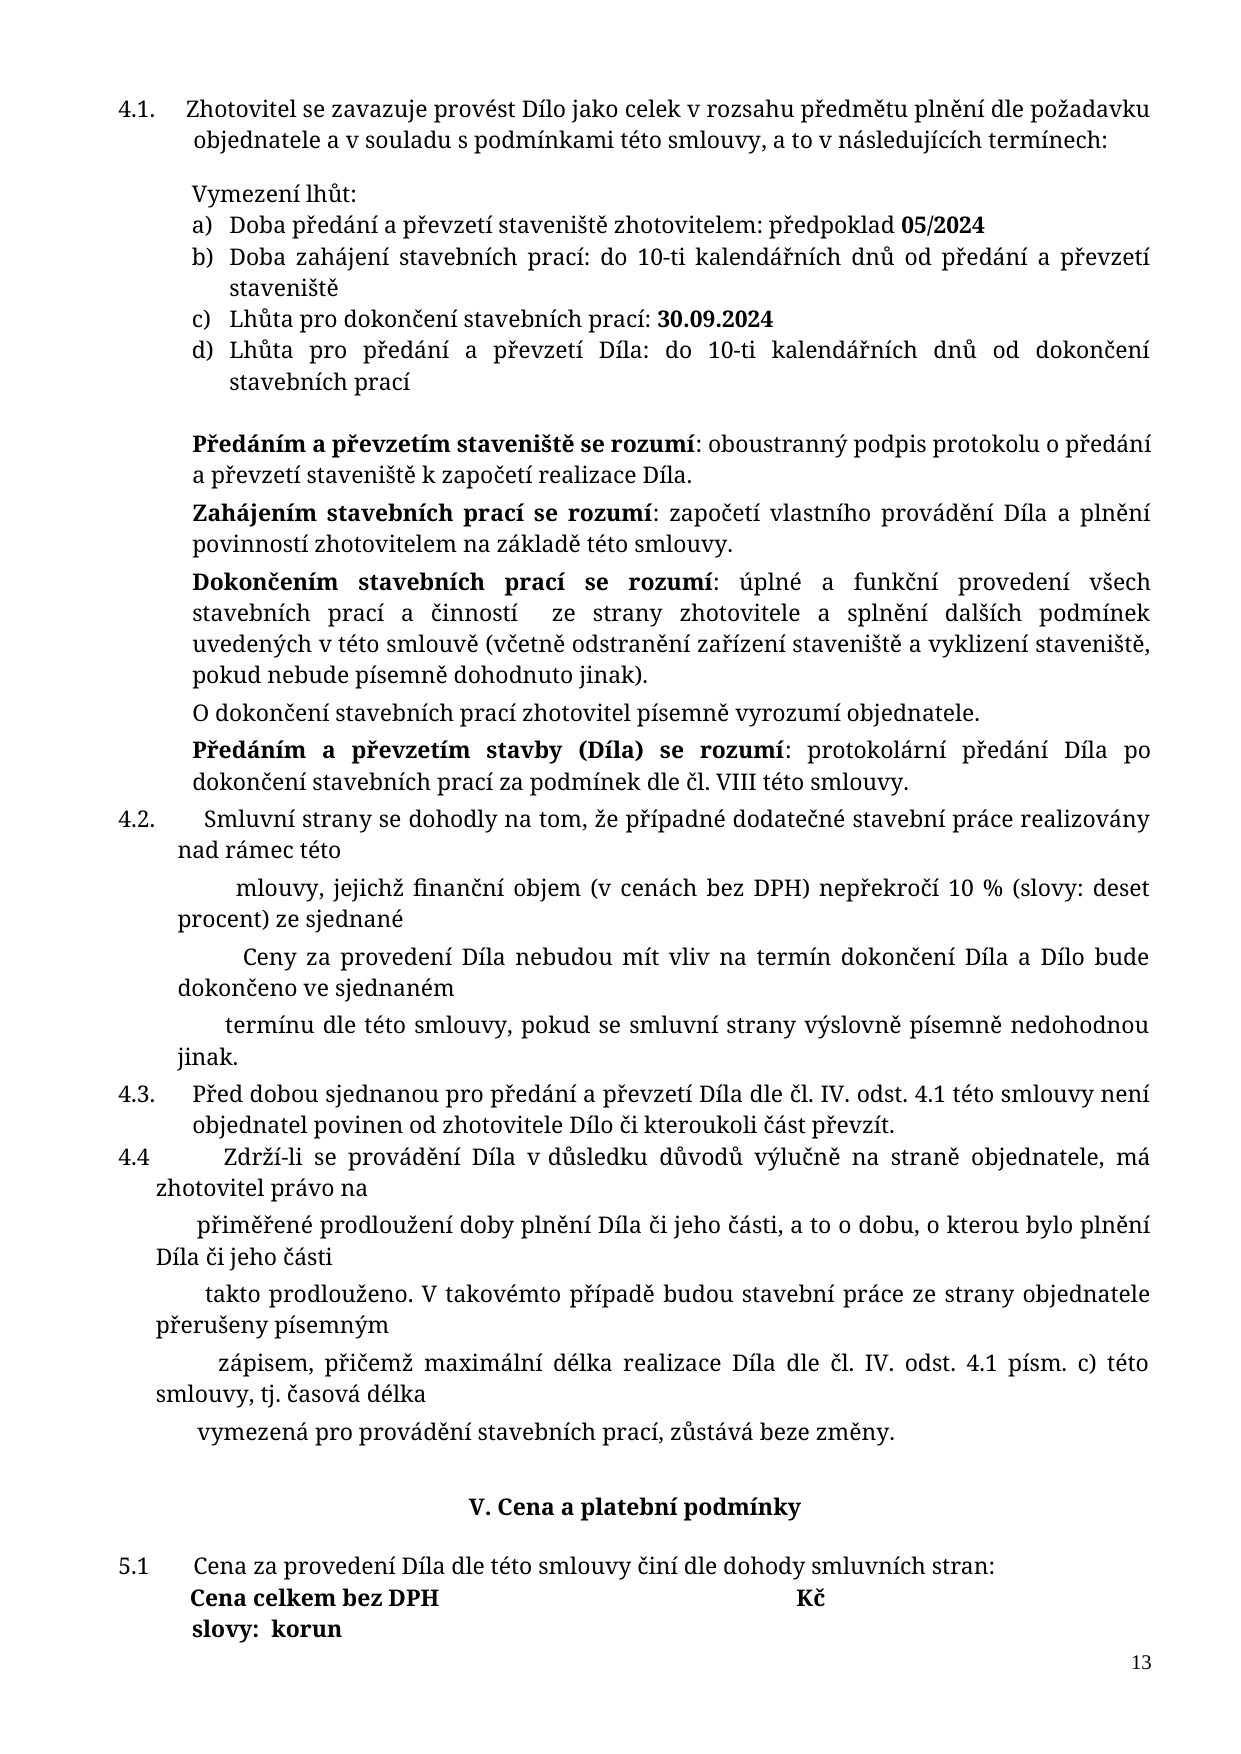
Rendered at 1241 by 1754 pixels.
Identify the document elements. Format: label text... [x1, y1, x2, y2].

text O dokončení stavebních prací zhotovitel písemně vyrozumí objednatele. [192, 697, 1152, 728]
list Cena celkem bez DPH Kč [118, 1582, 1152, 1613]
list Zdrží-li se provádění Díla v důsledku důvodů výlučně na straně objednatele, má zhotovitel právo na [118, 1141, 1152, 1203]
text 4.1. Zhotovitel se zavazuje provést Dílo jako celek v rozsahu předmětu plnění dle požadavku objednatele a v souladu s podmínkami této smlouvy, a to v následujících termínech: [118, 93, 1152, 155]
text přiměřené prodloužení doby plnění Díla či jeho části, a to o dobu, o kterou bylo plnění Díla či jeho části [156, 1209, 1152, 1272]
list Doba předání a převzetí staveniště zhotovitelem: předpoklad 05/2024 [192, 209, 1152, 241]
text termínu dle této smlouvy, pokud se smluvní strany výslovně písemně nedohodnou jinak. [118, 1009, 1152, 1072]
list slovy: korun [192, 1613, 1152, 1644]
text Zahájením stavebních prací se rozumí: započetí vlastního provádění Díla a plnění povinností zhotovitelem na základě této smlouvy. [192, 497, 1152, 559]
list Doba zahájení stavebních prací: do 10-ti kalendářních dnů od předání a převzetí staveniště [192, 241, 1152, 303]
text mlouvy, jejichž finanční objem (v cenách bez DPH) nepřekročí 10 % (slovy: deset procent) ze sjednané [118, 872, 1152, 934]
text takto prodlouženo. V takovémto případě budou stavební práce ze strany objednatele přerušeny písemným [156, 1278, 1152, 1341]
text Předáním a převzetím staveniště se rozumí: oboustranný podpis protokolu o předání a převzetí staveniště k započetí realizace Díla. [192, 428, 1152, 491]
text zápisem, přičemž maximální délka realizace Díla dle čl. IV. odst. 4.1 písm. c) této smlouvy, tj. časová délka [156, 1347, 1152, 1409]
text Předáním a převzetím stavby (Díla) se rozumí: protokolární předání Díla po dokončení stavebních prací za podmínek dle čl. VIII této smlouvy. [192, 734, 1152, 797]
text vymezená pro provádění stavebních prací, zůstává beze změny. [156, 1416, 1152, 1447]
list Lhůta pro dokončení stavebních prací: 30.09.2024 [192, 303, 1152, 334]
text 4.3. Před dobou sjednanou pro předání a převzetí Díla dle čl. IV. odst. 4.1 této smlouvy není objednatel povinen od zhotovitele Dílo či kteroukoli část převzít. [118, 1078, 1152, 1141]
text V. Cena a platební podmínky [118, 1491, 1152, 1522]
list Cena za provedení Díla dle této smlouvy činí dle dohody smluvních stran: [118, 1550, 1152, 1582]
text Dokončením stavebních prací se rozumí: úplné a funkční provedení všech stavebních prací a činností ze strany zhotovitele a splnění dalších podmínek uvedených v této smlouvě (včetně odstranění zařízení staveniště a vyklizení staveniště, pokud nebude písemně dohodnuto jinak). [192, 566, 1152, 691]
text 4.2. Smluvní strany se dohodly na tom, že případné dodatečné stavební práce realizovány nad rámec této [118, 803, 1152, 866]
text Vymezení lhůt: [177, 178, 1152, 209]
text Ceny za provedení Díla nebudou mít vliv na termín dokončení Díla a Dílo bude dokončeno ve sjednaném [118, 941, 1152, 1003]
list Lhůta pro předání a převzetí Díla: do 10-ti kalendářních dnů od dokončení stavebních prací [192, 334, 1152, 397]
